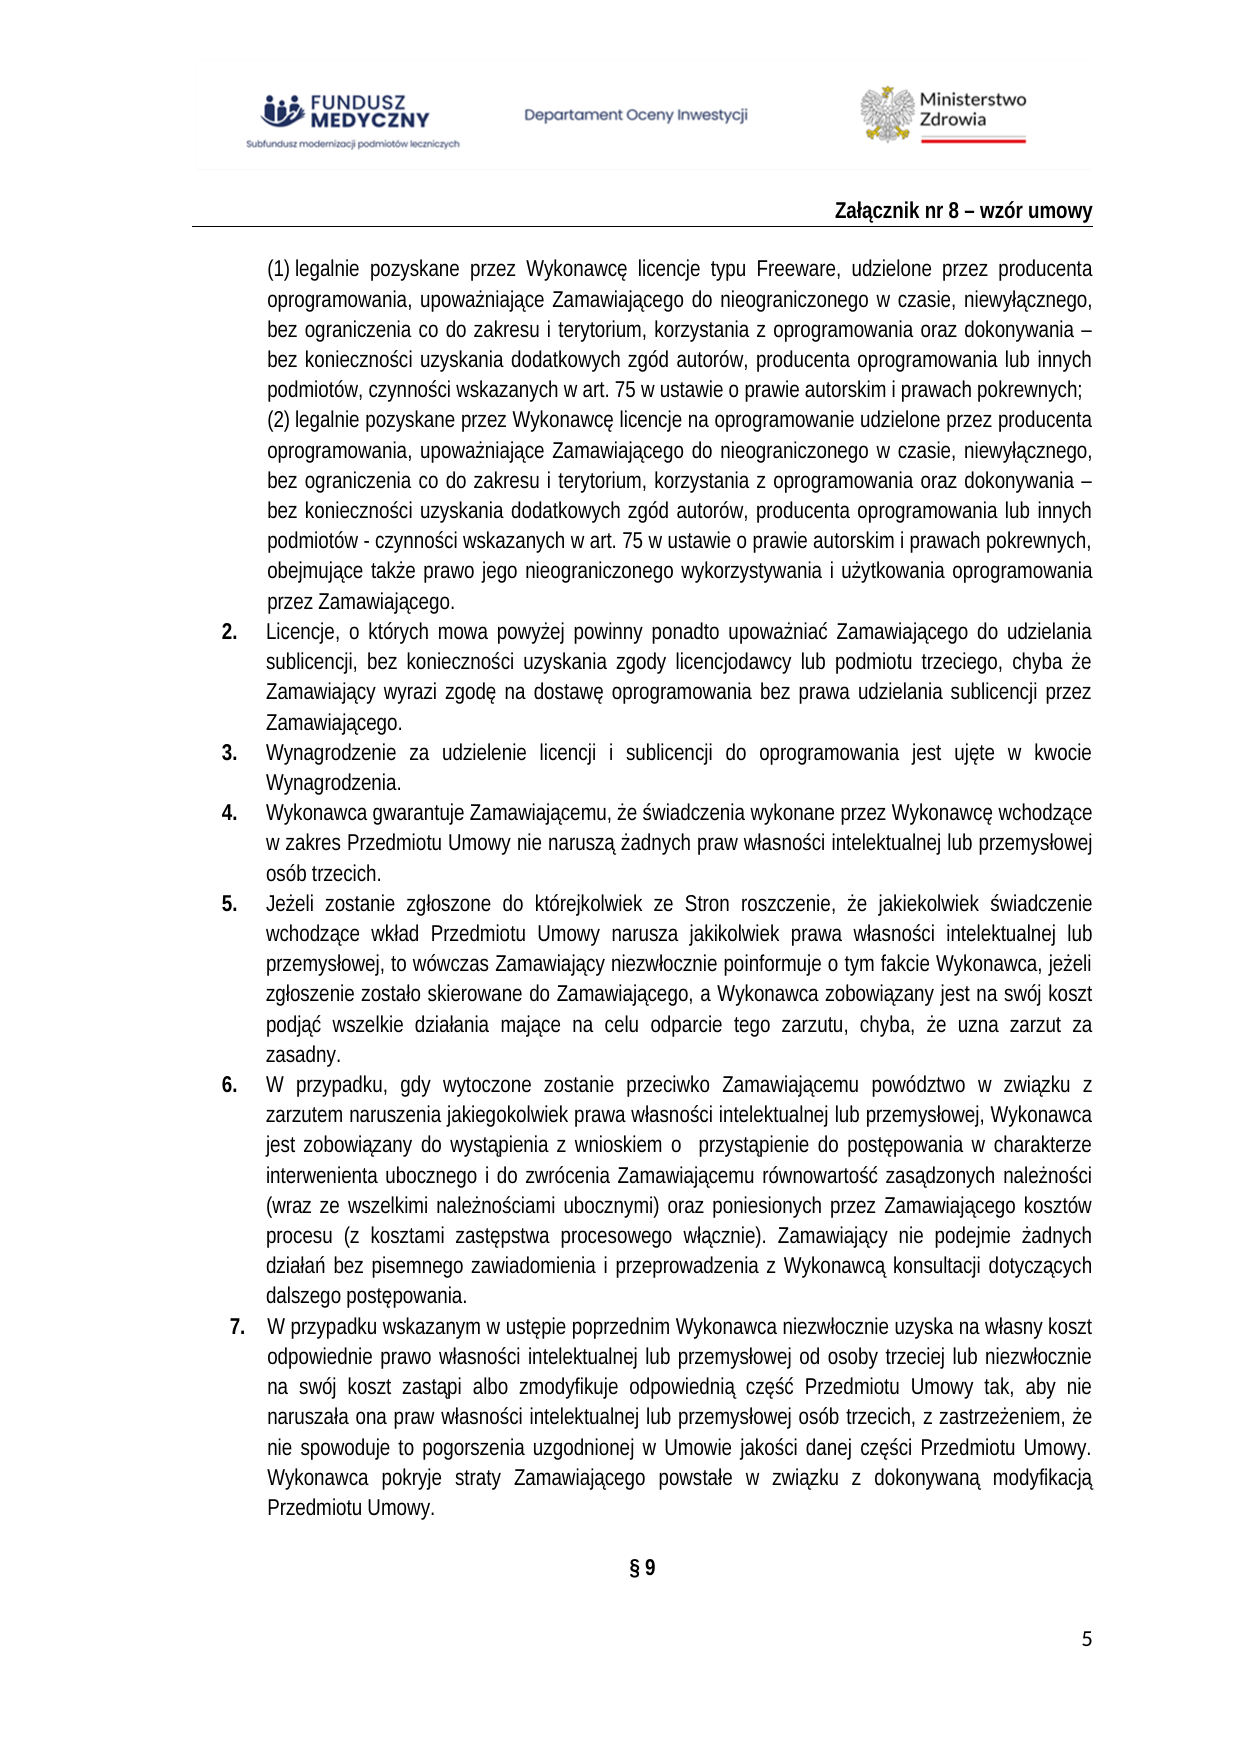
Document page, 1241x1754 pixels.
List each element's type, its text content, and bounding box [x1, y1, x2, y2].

list Wykonawca gwarantuje Zamawiającemu, że świadczenia wykonane przez Wykonawcę wchodzące w zakres Przedmiotu Umowy nie naruszą żadnych praw własności intelektualnej lub przemysłowej osób trzecich. [222, 799, 1093, 886]
list W przypadku wskazanym w ustępie poprzednim Wykonawca niezwłocznie uzyska na własny koszt odpowiednie prawo własności intelektualnej lub przemysłowej od osoby trzeciej lub niezwłocznie na swój koszt zastąpi albo zmodyfikuje odpowiednią część Przedmiotu Umowy tak, aby nie naruszała ona praw własności intelektualnej lub przemysłowej osób trzecich, z zastrzeżeniem, że nie spowoduje to pogorszenia uzgodnionej w Umowie jakości danej części Przedmiotu Umowy. Wykonawca pokryje straty Zamawiającego powstałe w związku z dokonywaną modyfikacją Przedmiotu Umowy. [229, 1313, 1093, 1520]
text § 9 [192, 1554, 1093, 1581]
list Licencje, o których mowa powyżej powinny ponadto upoważniać Zamawiającego do udzielania sublicencji, bez konieczności uzyskania zgody licencjodawcy lub podmiotu trzeciego, chyba że Zamawiający wyrazi zgodę na dostawę oprogramowania bez prawa udzielania sublicencji przez Zamawiającego. [222, 618, 1093, 735]
list Jeżeli zostanie zgłoszone do którejkolwiek ze Stron roszczenie, że jakiekolwiek świadczenie wchodzące wkład Przedmiotu Umowy narusza jakikolwiek prawa własności intelektualnej lub przemysłowej, to wówczas Zamawiający niezwłocznie poinformuje o tym fakcie Wykonawca, jeżeli zgłoszenie zostało skierowane do Zamawiającego, a Wykonawca zobowiązany jest na swój koszt podjąć wszelkie działania mające na celu odparcie tego zarzutu, chyba, że uzna zarzut za zasadny. [222, 890, 1093, 1067]
picture [194, 59, 1093, 171]
list W przypadku, gdy wytoczone zostanie przeciwko Zamawiającemu powództwo w związku z zarzutem naruszenia jakiegokolwiek prawa własności intelektualnej lub przemysłowej, Wykonawca jest zobowiązany do wystąpienia z wnioskiem o przystąpienie do postępowania w charakterze interwenienta ubocznego i do zwrócenia Zamawiającemu równowartość zasądzonych należności (wraz ze wszelkimi należnościami ubocznymi) oraz poniesionych przez Zamawiającego kosztów procesu (z kosztami zastępstwa procesowego włącznie). Zamawiający nie podejmie żadnych działań bez pisemnego zawiadomienia i przeprowadzenia z Wykonawcą konsultacji dotyczących dalszego postępowania. [222, 1071, 1093, 1309]
text (1) legalnie pozyskane przez Wykonawcę licencje typu Freeware, udzielone przez producenta oprogramowania, upoważniające Zamawiającego do nieograniczonego w czasie, niewyłącznego, bez ograniczenia co do zakresu i terytorium, korzystania z oprogramowania oraz dokonywania – bez konieczności uzyskania dodatkowych zgód autorów, producenta oprogramowania lub innych podmiotów, czynności wskazanych w art. 75 w ustawie o prawie autorskim i prawach pokrewnych; [267, 255, 1093, 403]
list Wynagrodzenie za udzielenie licencji i sublicencji do oprogramowania jest ujęte w kwocie Wynagrodzenia. [222, 739, 1093, 795]
text (2) legalnie pozyskane przez Wykonawcę licencje na oprogramowanie udzielone przez producenta oprogramowania, upoważniające Zamawiającego do nieograniczonego w czasie, niewyłącznego, bez ograniczenia co do zakresu i terytorium, korzystania z oprogramowania oraz dokonywania – bez konieczności uzyskania dodatkowych zgód autorów, producenta oprogramowania lub innych podmiotów - czynności wskazanych w art. 75 w ustawie o prawie autorskim i prawach pokrewnych, obejmujące także prawo jego nieograniczonego wykorzystywania i użytkowania oprogramowania przez Zamawiającego. [267, 406, 1093, 614]
